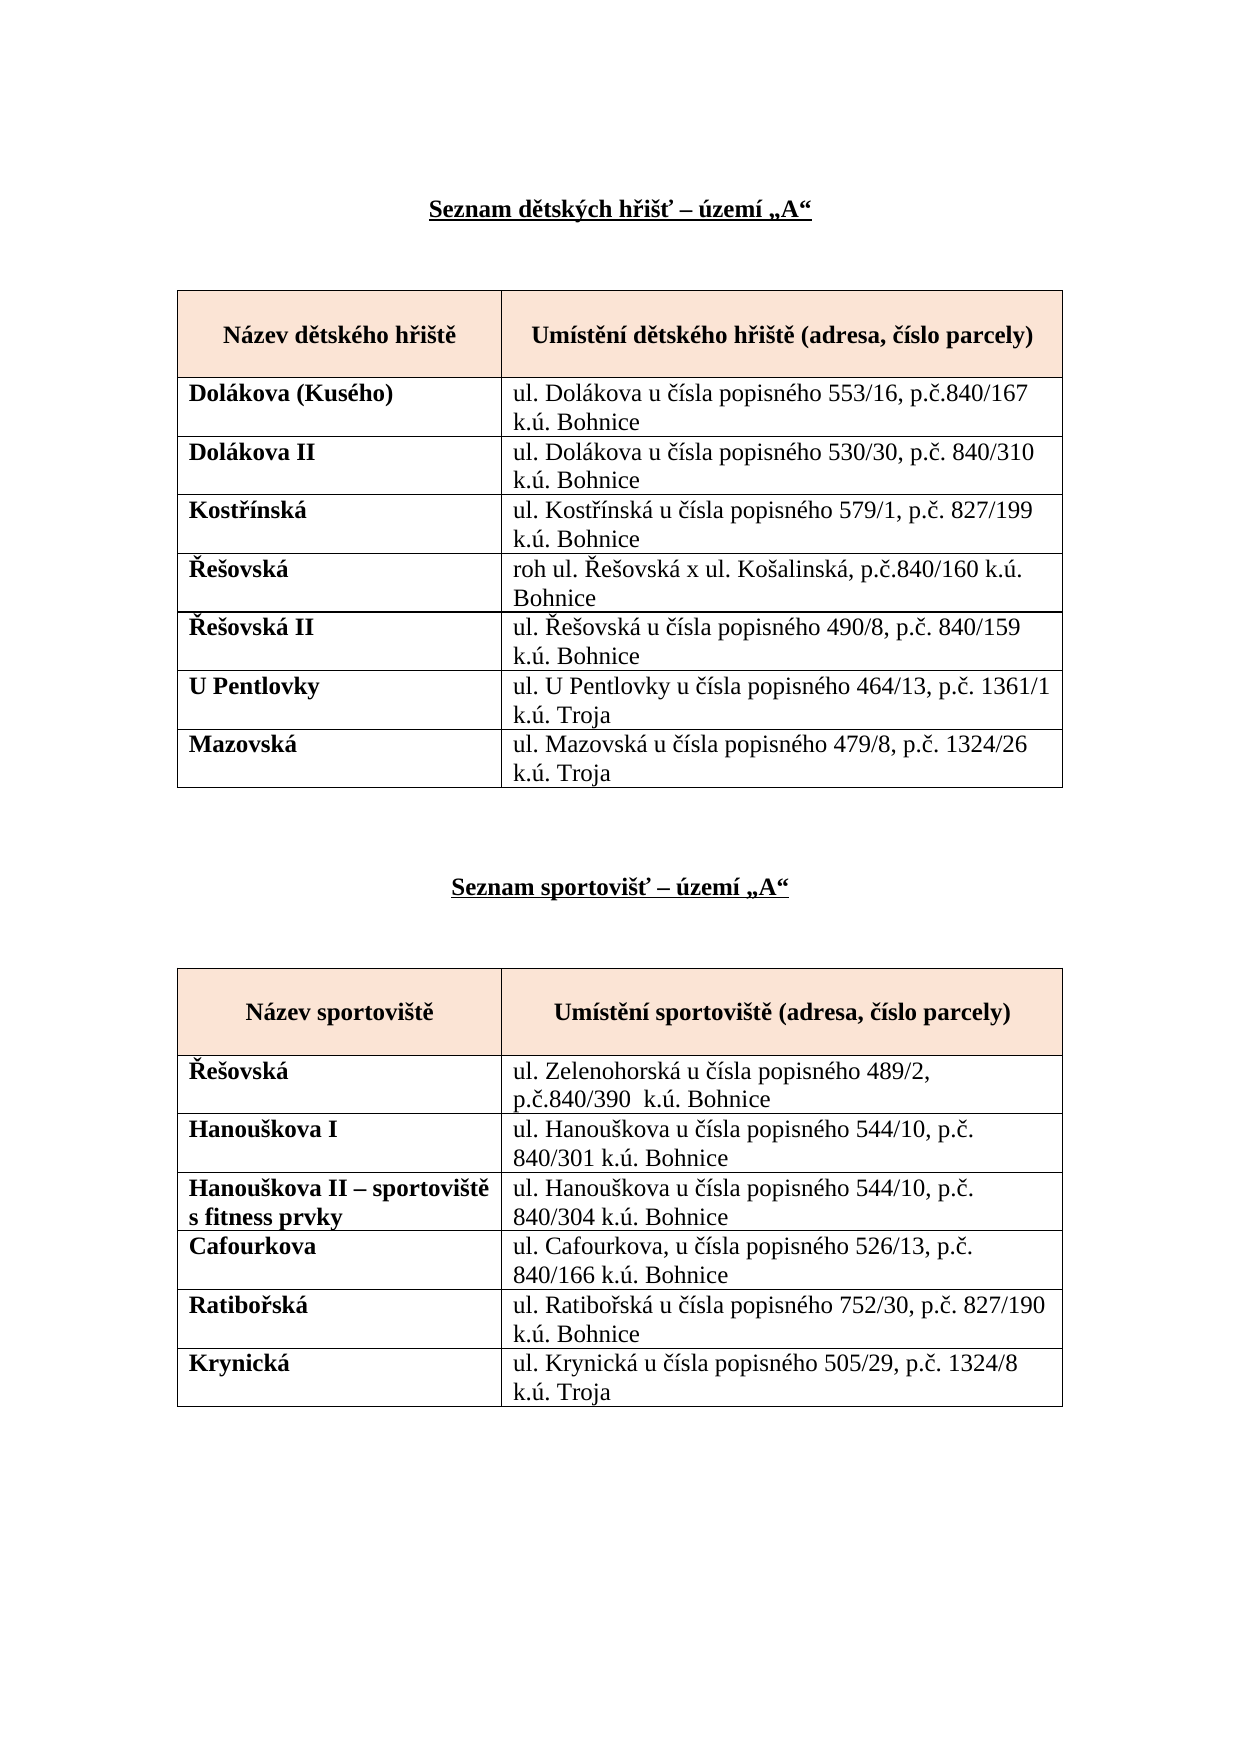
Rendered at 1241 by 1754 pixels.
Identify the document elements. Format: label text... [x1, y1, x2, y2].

table_cell Řešovská [178, 554, 501, 611]
table_cell ul. Hanouškova u čísla popisného 544/10, p.č. 840/304 k.ú. Bohnice [502, 1173, 1062, 1230]
table_cell Hanouškova I [178, 1114, 501, 1172]
table_cell Dolákova (Kusého) [178, 378, 501, 436]
table_cell Krynická [178, 1349, 501, 1406]
table_cell ul. Dolákova u čísla popisného 553/16, p.č.840/167 k.ú. Bohnice [502, 378, 1062, 436]
table_cell ul. Cafourkova, u čísla popisného 526/13, p.č. 840/166 k.ú. Bohnice [502, 1231, 1062, 1289]
table_cell ul. Hanouškova u čísla popisného 544/10, p.č. 840/301 k.ú. Bohnice [502, 1114, 1062, 1172]
table_cell Ratibořská [178, 1290, 501, 1347]
table_cell ul. Řešovská u čísla popisného 490/8, p.č. 840/159 k.ú. Bohnice [502, 613, 1062, 670]
table_header Umístění sportoviště (adresa, číslo parcely) [502, 969, 1062, 1055]
table_cell ul. Dolákova u čísla popisného 530/30, p.č. 840/310 k.ú. Bohnice [502, 437, 1062, 494]
table_cell Dolákova II [178, 437, 501, 494]
table_cell Hanouškova II – sportoviště s fitness prvky [178, 1173, 501, 1230]
text Seznam sportovišť – území „A“ [148, 872, 1093, 901]
table_cell Mazovská [178, 730, 501, 787]
table_cell Řešovská II [178, 613, 501, 670]
text Seznam dětských hřišť – území „A“ [148, 194, 1093, 223]
table_cell Řešovská [178, 1056, 501, 1113]
table_cell ul. Zelenohorská u čísla popisného 489/2, p.č.840/390 k.ú. Bohnice [502, 1056, 1062, 1113]
table_cell ul. Krynická u čísla popisného 505/29, p.č. 1324/8 k.ú. Troja [502, 1349, 1062, 1406]
table_cell Kostřínská [178, 495, 501, 553]
table_cell ul. Kostřínská u čísla popisného 579/1, p.č. 827/199 k.ú. Bohnice [502, 495, 1062, 553]
table_header Umístění dětského hřiště (adresa, číslo parcely) [502, 291, 1062, 377]
table_cell U Pentlovky [178, 671, 501, 728]
table_header Název dětského hřiště [178, 291, 501, 377]
table_cell Cafourkova [178, 1231, 501, 1289]
table_cell ul. U Pentlovky u čísla popisného 464/13, p.č. 1361/1 k.ú. Troja [502, 671, 1062, 728]
table_cell roh ul. Řešovská x ul. Košalinská, p.č.840/160 k.ú. Bohnice [502, 554, 1062, 611]
table_cell ul. Mazovská u čísla popisného 479/8, p.č. 1324/26 k.ú. Troja [502, 730, 1062, 787]
table_header Název sportoviště [178, 969, 501, 1055]
table_cell ul. Ratibořská u čísla popisného 752/30, p.č. 827/190 k.ú. Bohnice [502, 1290, 1062, 1347]
